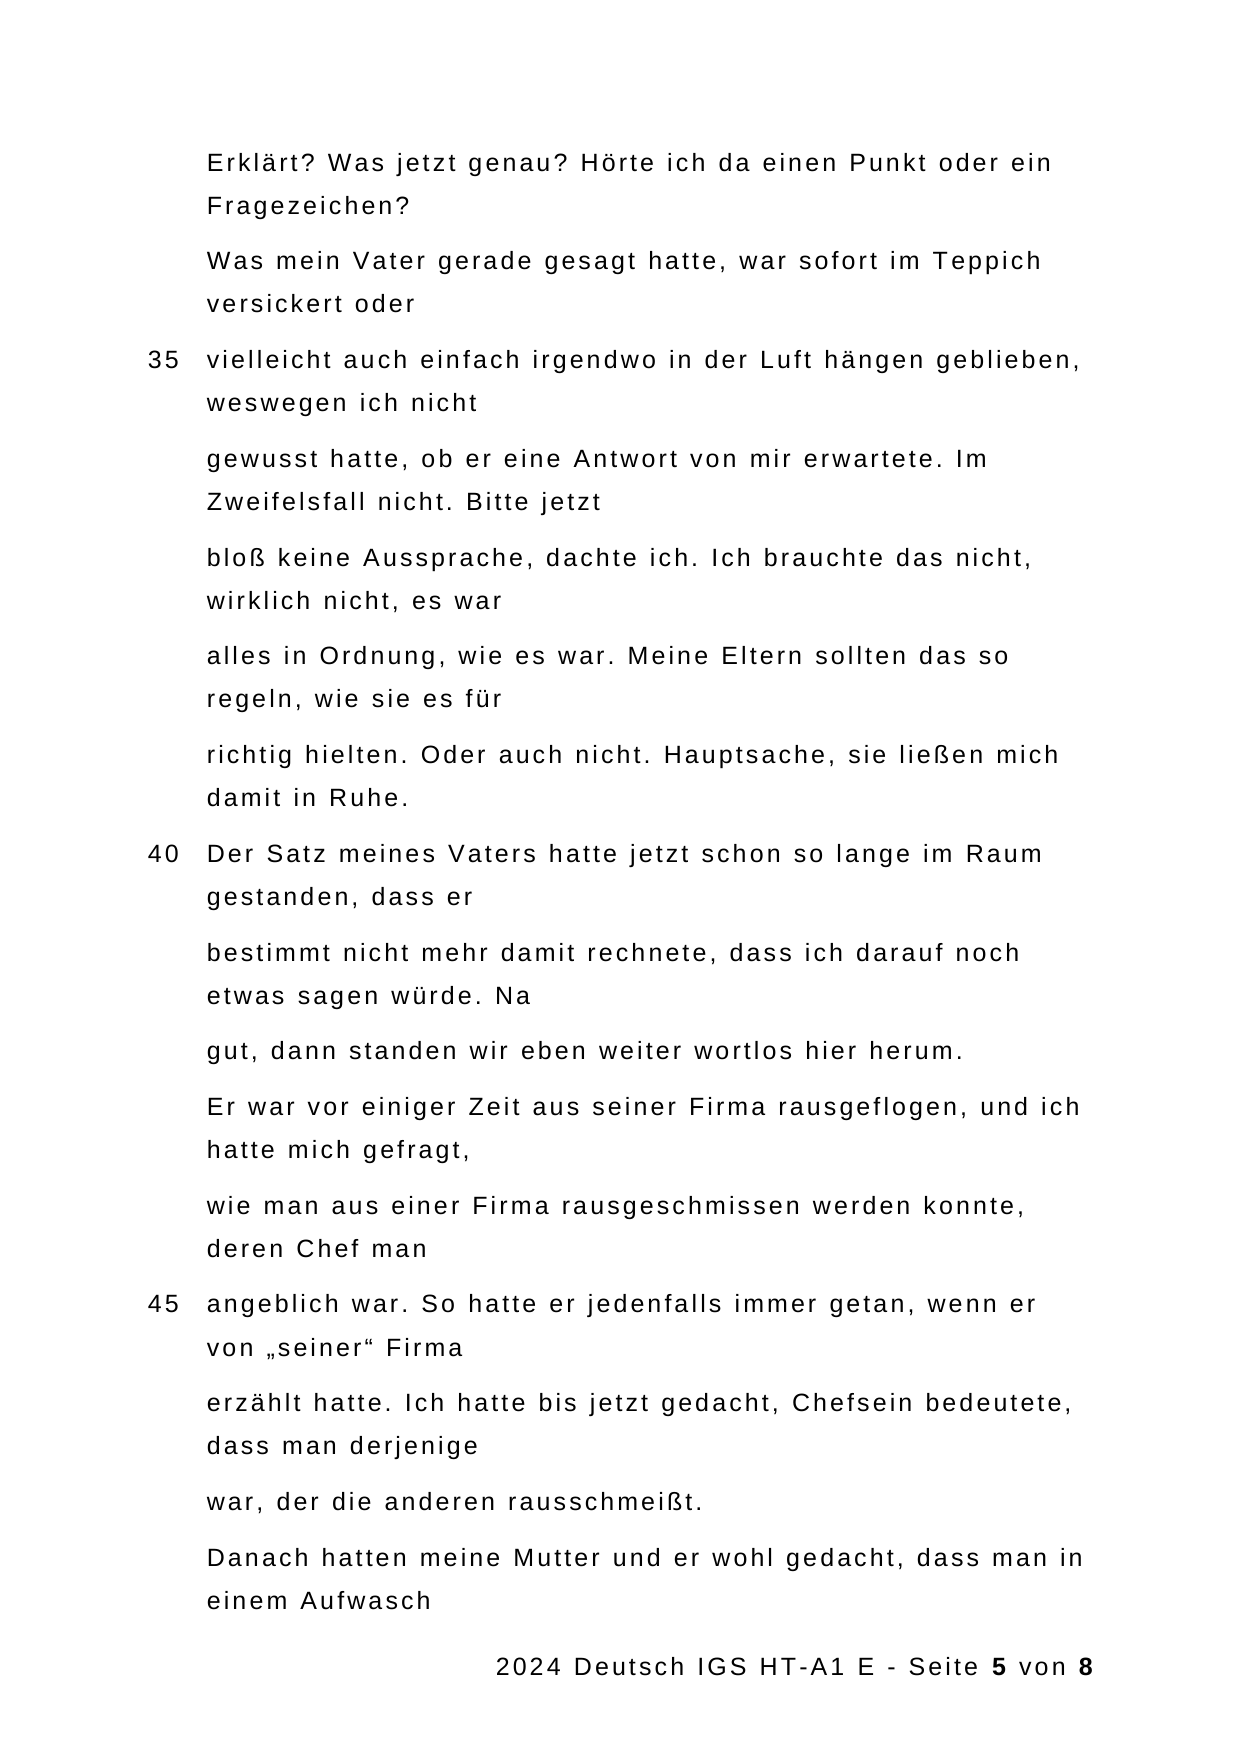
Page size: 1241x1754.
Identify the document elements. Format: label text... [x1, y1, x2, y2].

list wie man aus einer Firma rausgeschmissen werden konnte, deren Chef man [207, 1191, 1093, 1263]
list 35 vielleicht auch einfach irgendwo in der Luft hängen geblieben, weswegen ich nicht [148, 345, 1093, 417]
list richtig hielten. Oder auch nicht. Hauptsache, sie ließen mich damit in Ruhe. [207, 740, 1093, 812]
list gewusst hatte, ob er eine Antwort von mir erwartete. Im Zweifelsfall nicht. Bitte jetzt [207, 444, 1093, 516]
list Was mein Vater gerade gesagt hatte, war sofort im Teppich versickert oder [207, 246, 1093, 318]
list erzählt hatte. Ich hatte bis jetzt gedacht, Chefsein bedeutete, dass man derjenige [207, 1388, 1093, 1460]
list bloß keine Aussprache, dachte ich. Ich brauchte das nicht, wirklich nicht, es war [207, 543, 1093, 614]
list Danach hatten meine Mutter und er wohl gedacht, dass man in einem Aufwasch [207, 1543, 1093, 1614]
list war, der die anderen rausschmeißt. [207, 1487, 1093, 1516]
list Er war vor einiger Zeit aus seiner Firma rausgeflogen, und ich hatte mich gefragt, [207, 1092, 1093, 1164]
list Erklärt? Was jetzt genau? Hörte ich da einen Punkt oder ein Fragezeichen? [207, 148, 1093, 219]
list alles in Ordnung, wie es war. Meine Eltern sollten das so regeln, wie sie es für [207, 641, 1093, 713]
list 40 Der Satz meines Vaters hatte jetzt schon so lange im Raum gestanden, dass er [148, 839, 1093, 911]
list 45 angeblich war. So hatte er jedenfalls immer getan, wenn er von „seiner“ Firma [148, 1289, 1093, 1361]
list bestimmt nicht mehr damit rechnete, dass ich darauf noch etwas sagen würde. Na [207, 938, 1093, 1009]
list gut, dann standen wir eben weiter wortlos hier herum. [207, 1036, 1093, 1065]
